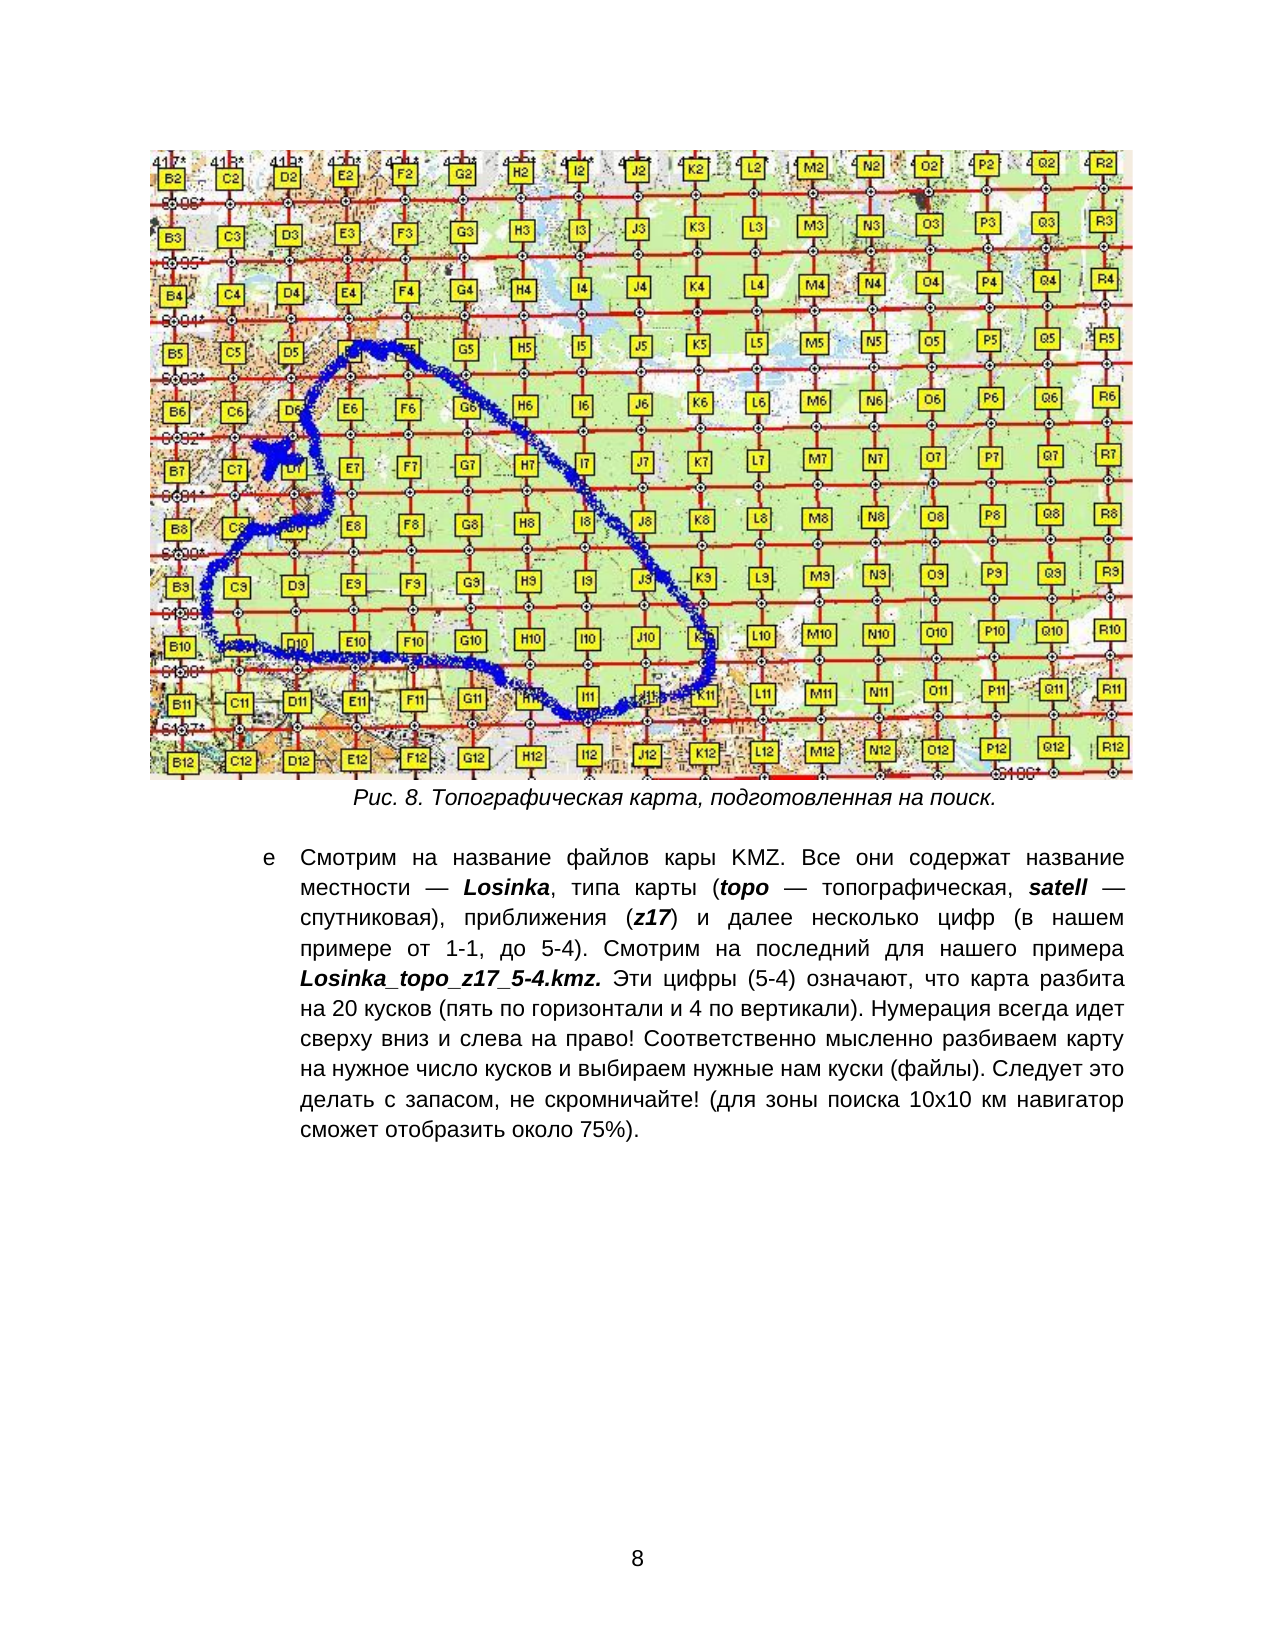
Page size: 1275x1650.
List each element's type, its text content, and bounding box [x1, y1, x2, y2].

list Смотрим на название файлов кары KMZ. Все они содержат название местности — Losinka, типа карты (topo — топографическая, satell — спутниковая), приближения (z17) и далее несколько цифр (в нашем примере от 1-1, до 5-4). Смотрим на последний для нашего примера Losinka_topo_z17_5-4.kmz. Эти цифры (5-4) означают, что карта разбита на 20 кусков (пять по горизонтали и 4 по вертикали). Нумерация всегда идет сверху вниз и слева на право! Соответственно мысленно разбиваем карту на нужное число кусков и выбираем нужные нам куски (файлы). Следует это делать с запасом, не скромничайте! (для зоны поиска 10х10 км навигатор сможет отобразить около 75%). [263, 844, 1125, 1142]
picture [150, 150, 1133, 780]
text Рис. 8. Топографическая карта, подготовленная на поиск. [225, 783, 1125, 810]
